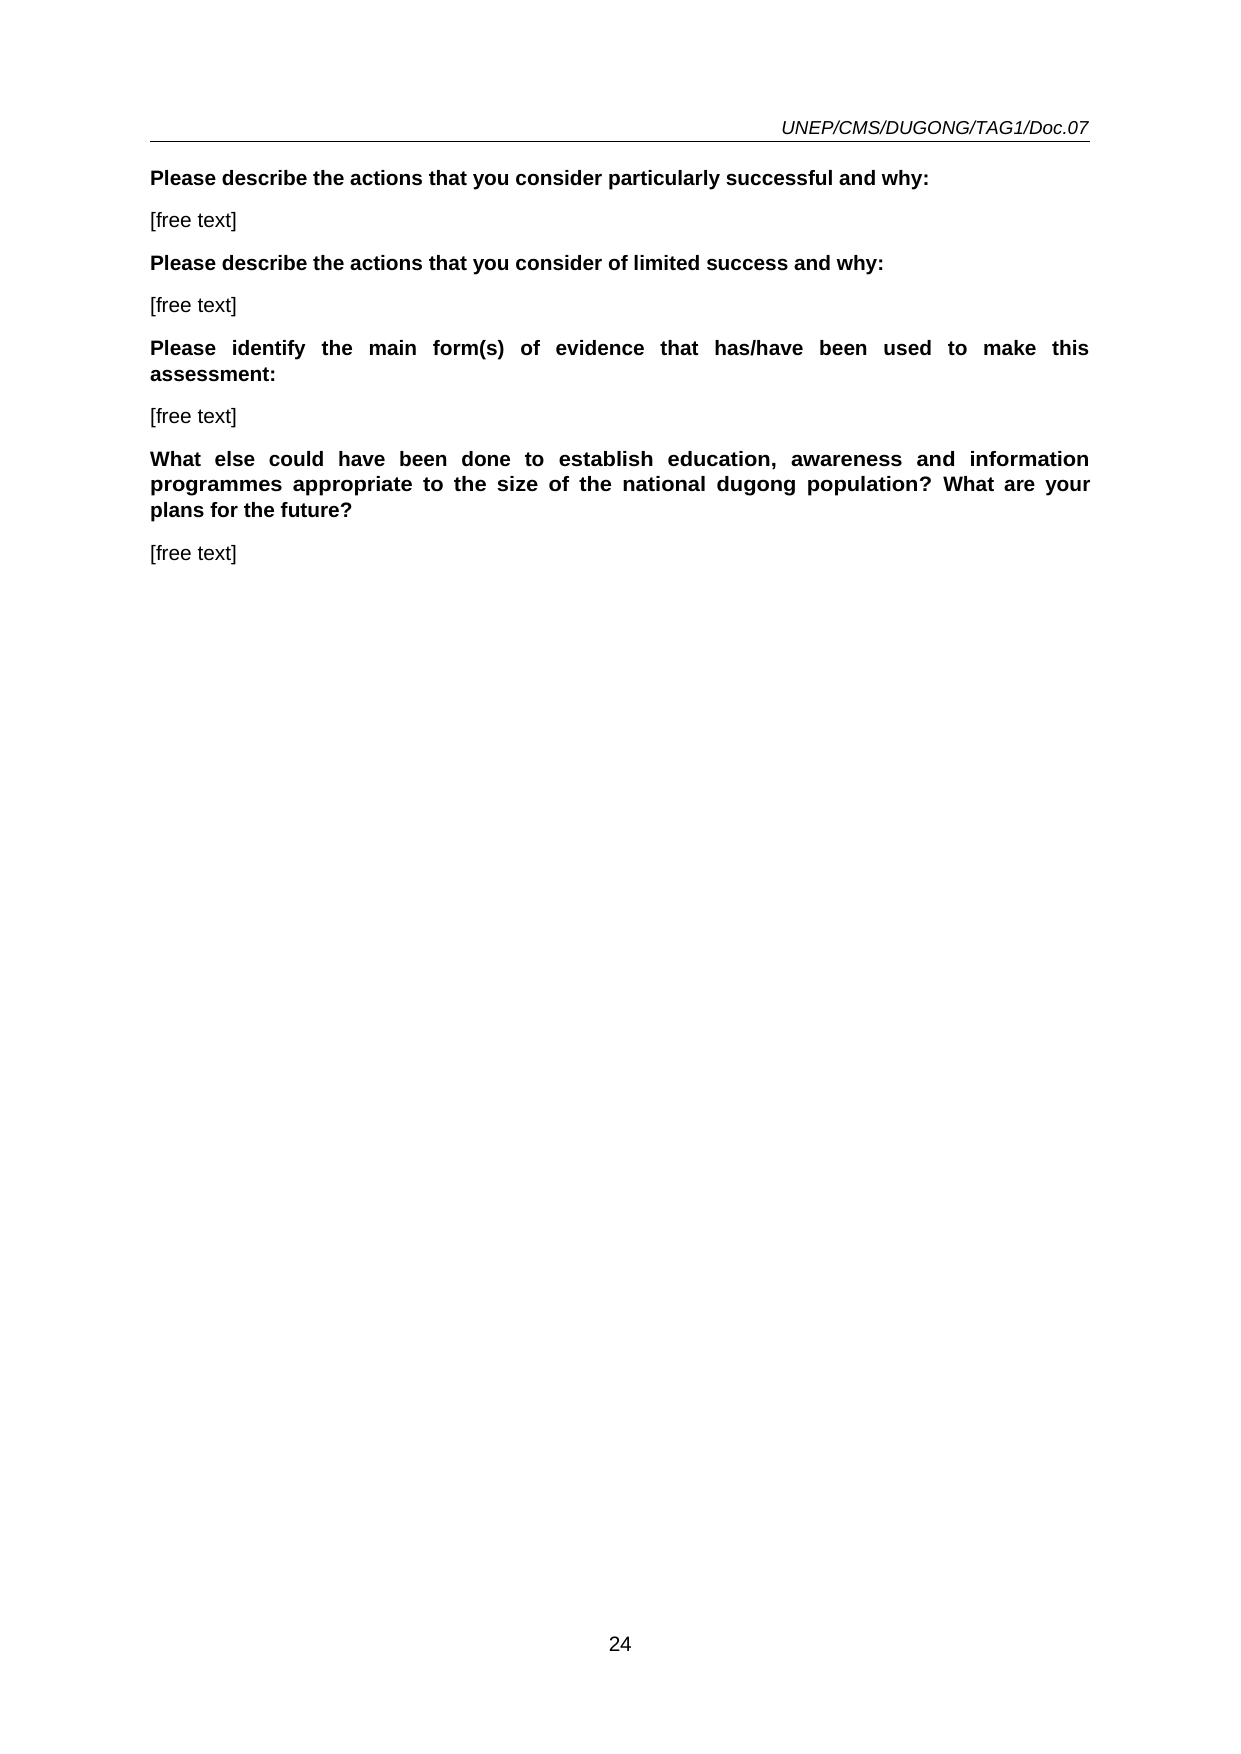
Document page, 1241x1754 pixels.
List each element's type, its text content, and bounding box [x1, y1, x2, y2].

text [free text] [150, 404, 1090, 428]
text Please identify the main form(s) of evidence that has/have been used to make this assessment: [150, 336, 1090, 385]
text What else could have been done to establish education, awareness and information programmes appropriate to the size of the national dugong population? What are your plans for the future? [150, 446, 1090, 522]
text [free text] [150, 293, 1090, 317]
text [free text] [150, 208, 1090, 232]
text Please describe the actions that you consider of limited success and why: [150, 251, 1090, 274]
text Please describe the actions that you consider particularly successful and why: [150, 166, 1090, 189]
text [free text] [150, 541, 1090, 564]
